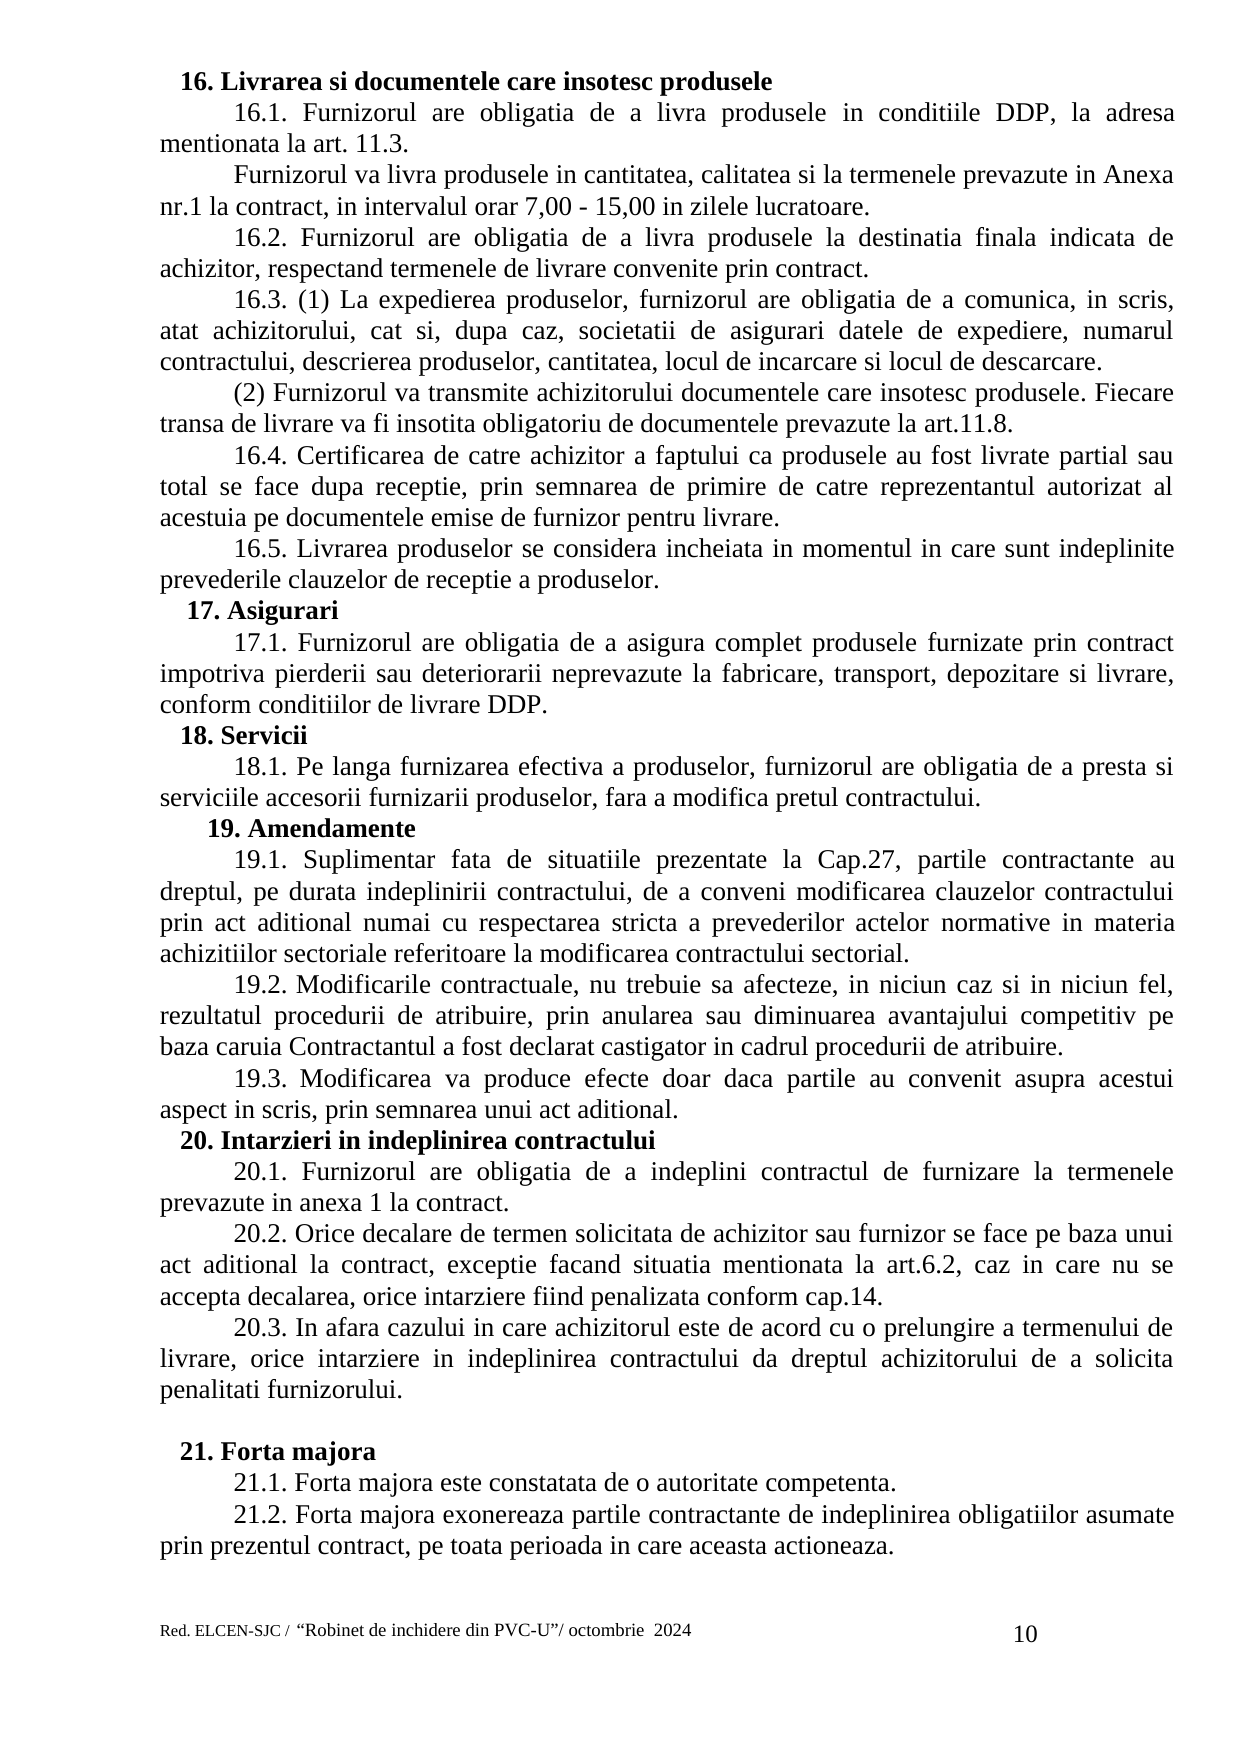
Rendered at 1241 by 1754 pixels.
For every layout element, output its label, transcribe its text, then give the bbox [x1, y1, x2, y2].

text Furnizorul va livra produsele in cantitatea, calitatea si la termenele prevazute in Anexa nr.1 la contract, in intervalul orar 7,00 - 15,00 in zilele lucratoare. [159, 158, 1175, 221]
text 16.2. Furnizorul are obligatia de a livra produsele la destinatia finala indicata de achizitor, respectand termenele de livrare convenite prin contract. [159, 221, 1175, 283]
text 16. Livrarea si documentele care insotesc produsele [159, 65, 1175, 96]
text 16.4. Certificarea de catre achizitor a faptului ca produsele au fost livrate partial sau total se face dupa receptie, prin semnarea de primire de catre reprezentantul autorizat al acestuia pe documentele emise de furnizor pentru livrare. [159, 439, 1175, 532]
text 21.1. Forta majora este constatata de o autoritate competenta. [159, 1467, 1175, 1498]
text 21.2. Forta majora exonereaza partile contractante de indeplinirea obligatiilor asumate prin prezentul contract, pe toata perioada in care aceasta actioneaza. [159, 1498, 1175, 1560]
text (2) Furnizorul va transmite achizitorului documentele care insotesc produsele. Fiecare transa de livrare va fi insotita obligatoriu de documentele prevazute la art.11.8. [159, 376, 1175, 439]
text 17.1. Furnizorul are obligatia de a asigura complet produsele furnizate prin contract impotriva pierderii sau deteriorarii neprevazute la fabricare, transport, depozitare si livrare, conform conditiilor de livrare DDP. [159, 626, 1175, 719]
text 18.1. Pe langa furnizarea efectiva a produselor, furnizorul are obligatia de a presta si serviciile accesorii furnizarii produselor, fara a modifica pretul contractului. [159, 750, 1175, 812]
text 18. Servicii [159, 719, 1175, 750]
text 16.5. Livrarea produselor se considera incheiata in momentul in care sunt indeplinite prevederile clauzelor de receptie a produselor. [159, 532, 1175, 594]
text 21. Forta majora [159, 1435, 1175, 1467]
text 17. Asigurari [159, 594, 1175, 626]
text 20.1. Furnizorul are obligatia de a indeplini contractul de furnizare la termenele prevazute in anexa 1 la contract. [159, 1155, 1175, 1217]
text 19.2. Modificarile contractuale, nu trebuie sa afecteze, in niciun caz si in niciun fel, rezultatul procedurii de atribuire, prin anularea sau diminuarea avantajului competitiv pe baza caruia Contractantul a fost declarat castigator in cadrul procedurii de atribuire. [159, 968, 1175, 1062]
list 19.3. Modificarea va produce efecte doar daca partile au convenit asupra acestui aspect in scris, prin semnarea unui act aditional. [159, 1062, 1175, 1124]
text 20.3. In afara cazului in care achizitorul este de acord cu o prelungire a termenului de livrare, orice intarziere in indeplinirea contractului da dreptul achizitorului de a solicita penalitati furnizorului. [159, 1311, 1175, 1404]
text 16.3. (1) La expedierea produselor, furnizorul are obligatia de a comunica, in scris, atat achizitorului, cat si, dupa caz, societatii de asigurari datele de expediere, numarul contractului, descrierea produselor, cantitatea, locul de incarcare si locul de descarcare. [159, 283, 1175, 376]
text 20.2. Orice decalare de termen solicitata de achizitor sau furnizor se face pe baza unui act aditional la contract, exceptie facand situatia mentionata la art.6.2, caz in care nu se accepta decalarea, orice intarziere fiind penalizata conform cap.14. [159, 1217, 1175, 1311]
text 19. Amendamente [159, 812, 1175, 844]
text 16.1. Furnizorul are obligatia de a livra produsele in conditiile DDP, la adresa mentionata la art. 11.3. [159, 96, 1175, 158]
text 19.1. Suplimentar fata de situatiile prezentate la Cap.27, partile contractante au dreptul, pe durata indeplinirii contractului, de a conveni modificarea clauzelor contractului prin act aditional numai cu respectarea stricta a prevederilor actelor normative in materia achizitiilor sectoriale referitoare la modificarea contractului sectorial. [159, 844, 1175, 968]
text 20. Intarzieri in indeplinirea contractului [159, 1124, 1175, 1155]
